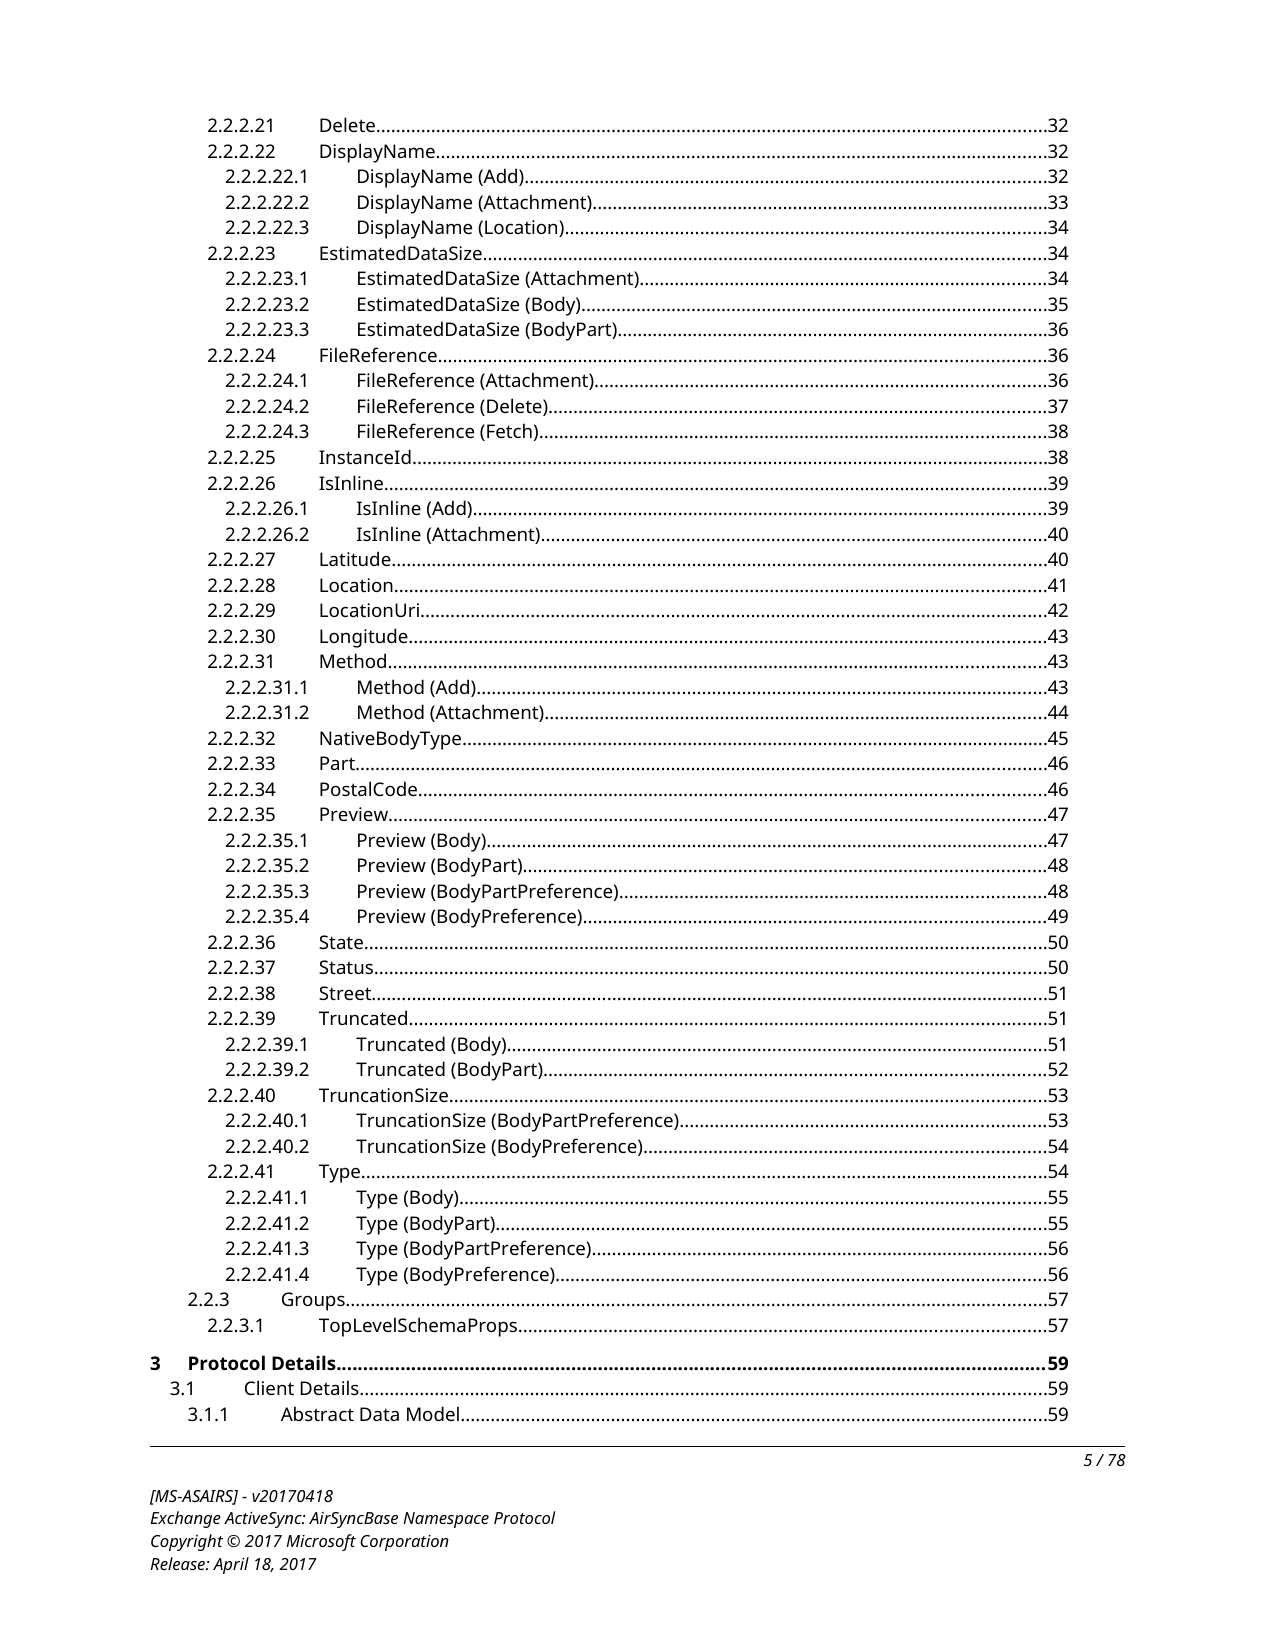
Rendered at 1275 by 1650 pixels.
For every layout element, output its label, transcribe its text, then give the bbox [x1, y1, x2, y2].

text 2.2.2.28 Location 41 [207, 572, 1078, 597]
text 2.2.2.41.1 Type (Body) 55 [225, 1184, 1078, 1210]
text 2.2.3.1 TopLevelSchemaProps 57 [207, 1312, 1078, 1337]
text 2.2.2.37 Status 50 [207, 955, 1078, 980]
text 2.2.2.35.2 Preview (BodyPart) 48 [225, 853, 1078, 878]
text 2.2.2.22.2 DisplayName (Attachment) 33 [225, 189, 1078, 214]
text 2.2.2.31 Method 43 [207, 648, 1078, 674]
text 2.2.2.22.1 DisplayName (Add) 32 [225, 163, 1078, 189]
text 2.2.2.23 EstimatedDataSize 34 [207, 240, 1078, 266]
text 2.2.2.40.2 TruncationSize (BodyPreference) 54 [225, 1133, 1078, 1159]
text 2.2.2.24.1 FileReference (Attachment) 36 [225, 368, 1078, 393]
text 2.2.2.40 TruncationSize 53 [207, 1082, 1078, 1108]
text 2.2.2.39.1 Truncated (Body) 51 [225, 1031, 1078, 1057]
text 2.2.2.39 Truncated 51 [207, 1006, 1078, 1031]
text 2.2.2.41 Type 54 [207, 1159, 1078, 1184]
text 2.2.2.38 Street 51 [207, 980, 1078, 1006]
text 2.2.2.24.3 FileReference (Fetch) 38 [225, 419, 1078, 444]
text 2.2.2.26 IsInline 39 [207, 470, 1078, 495]
text 2.2.2.35.3 Preview (BodyPartPreference) 48 [225, 878, 1078, 904]
text 3 Protocol Details 59 [150, 1350, 1078, 1376]
text 2.2.2.36 State 50 [207, 929, 1078, 955]
text 2.2.2.35 Preview 47 [207, 802, 1078, 827]
text 2.2.2.35.4 Preview (BodyPreference) 49 [225, 904, 1078, 929]
text 2.2.2.32 NativeBodyType 45 [207, 725, 1078, 751]
text 2.2.2.41.2 Type (BodyPart) 55 [225, 1210, 1078, 1235]
text 2.2.2.31.2 Method (Attachment) 44 [225, 699, 1078, 725]
text 2.2.2.25 InstanceId 38 [207, 444, 1078, 470]
text 2.2.2.30 Longitude 43 [207, 623, 1078, 648]
text 2.2.2.22 DisplayName 32 [207, 138, 1078, 163]
text 3.1 Client Details 59 [169, 1376, 1078, 1401]
text 3.1.1 Abstract Data Model 59 [187, 1401, 1078, 1427]
text 2.2.2.35.1 Preview (Body) 47 [225, 827, 1078, 853]
text 2.2.2.41.4 Type (BodyPreference) 56 [225, 1261, 1078, 1286]
text 2.2.2.24.2 FileReference (Delete) 37 [225, 393, 1078, 419]
text 2.2.2.31.1 Method (Add) 43 [225, 674, 1078, 699]
text 2.2.2.27 Latitude 40 [207, 546, 1078, 572]
text 2.2.2.39.2 Truncated (BodyPart) 52 [225, 1057, 1078, 1082]
text 2.2.2.29 LocationUri 42 [207, 597, 1078, 623]
text 2.2.2.23.3 EstimatedDataSize (BodyPart) 36 [225, 317, 1078, 342]
text 2.2.2.23.1 EstimatedDataSize (Attachment) 34 [225, 266, 1078, 291]
text 2.2.2.23.2 EstimatedDataSize (Body) 35 [225, 291, 1078, 317]
text 2.2.2.40.1 TruncationSize (BodyPartPreference) 53 [225, 1108, 1078, 1133]
text 2.2.2.26.2 IsInline (Attachment) 40 [225, 521, 1078, 546]
text 2.2.2.33 Part 46 [207, 751, 1078, 776]
text 2.2.2.34 PostalCode 46 [207, 776, 1078, 802]
text 2.2.2.21 Delete 32 [207, 112, 1078, 138]
text 2.2.2.24 FileReference 36 [207, 342, 1078, 368]
text 2.2.2.26.1 IsInline (Add) 39 [225, 495, 1078, 521]
text 2.2.2.22.3 DisplayName (Location) 34 [225, 214, 1078, 240]
text 2.2.3 Groups 57 [187, 1286, 1078, 1312]
text 2.2.2.41.3 Type (BodyPartPreference) 56 [225, 1235, 1078, 1261]
